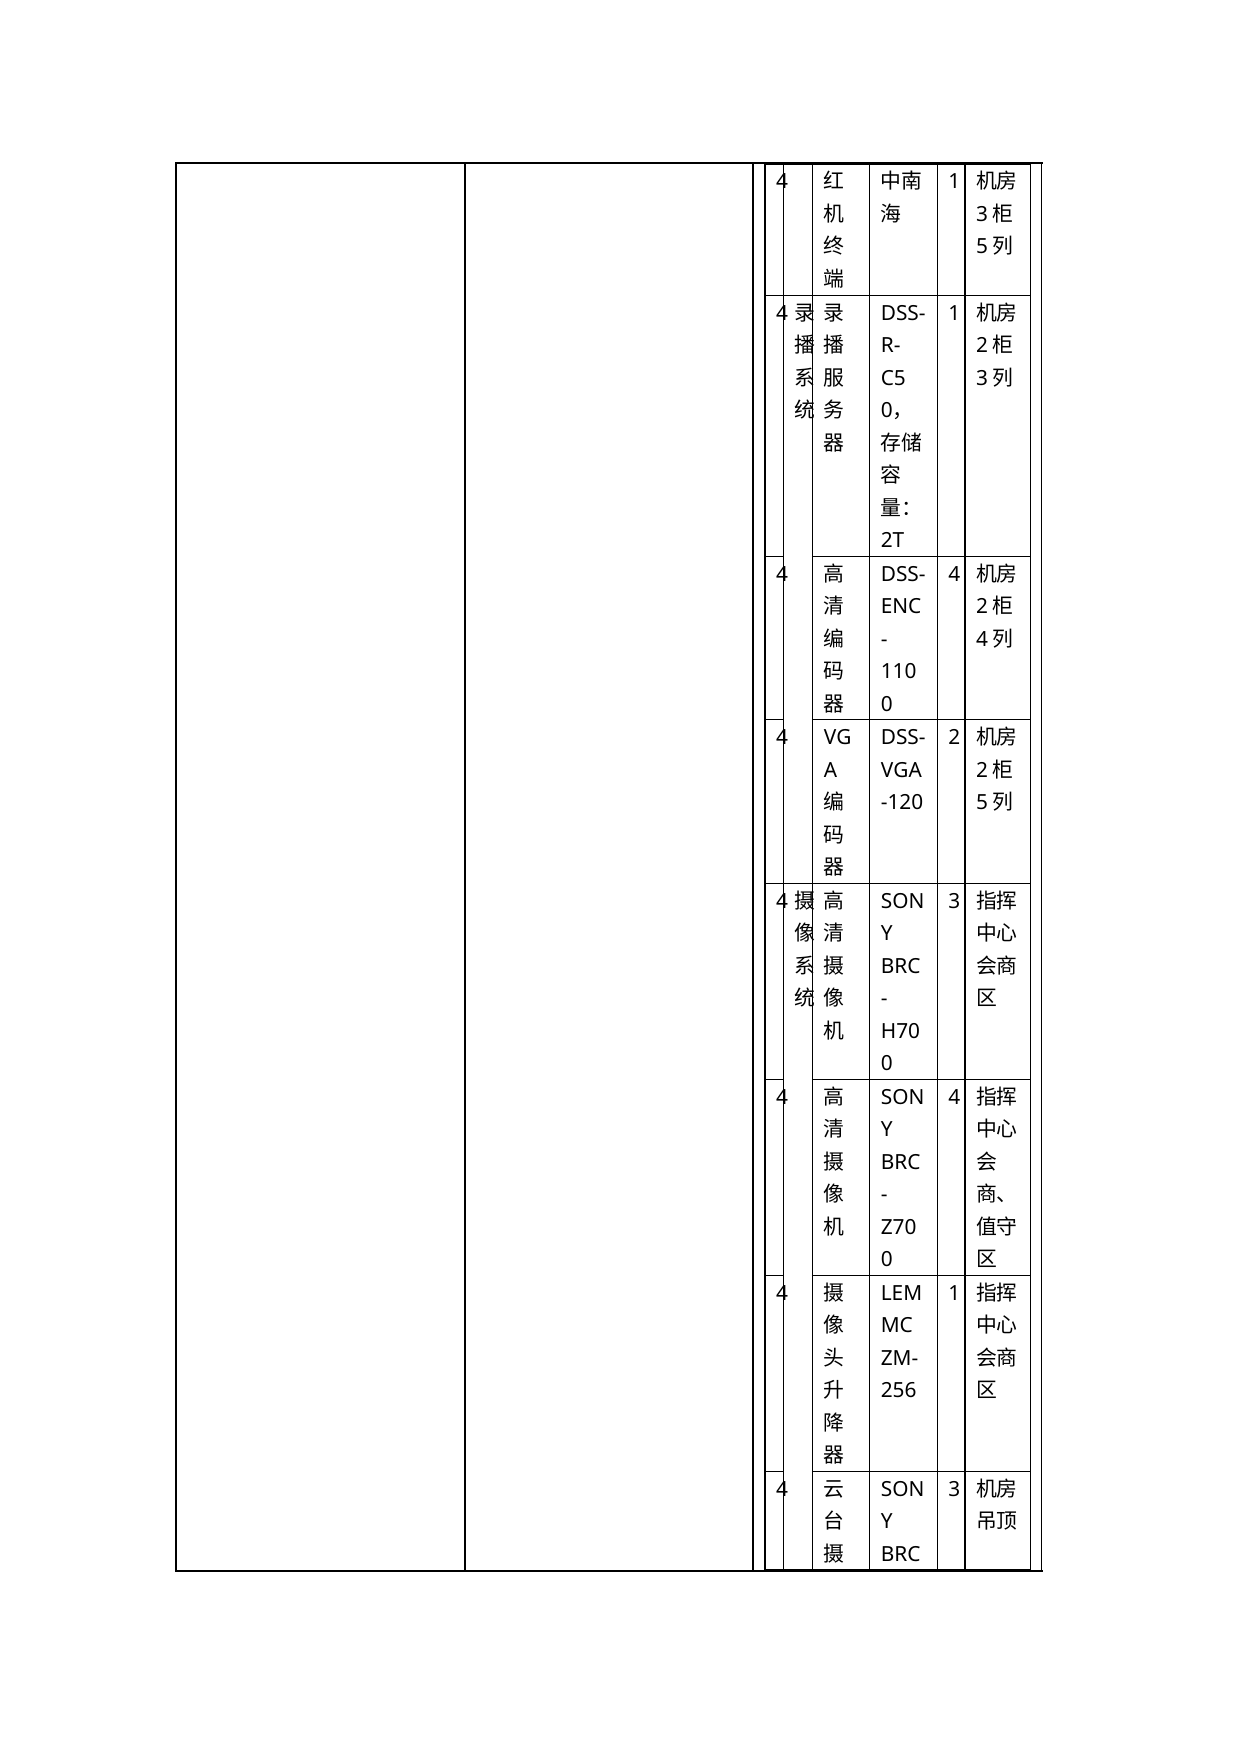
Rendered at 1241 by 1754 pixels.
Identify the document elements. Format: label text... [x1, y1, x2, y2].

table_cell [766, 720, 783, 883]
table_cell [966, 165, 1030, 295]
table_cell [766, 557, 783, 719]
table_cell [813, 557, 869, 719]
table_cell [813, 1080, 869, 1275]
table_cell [966, 296, 1030, 556]
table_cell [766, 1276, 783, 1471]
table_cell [784, 296, 812, 883]
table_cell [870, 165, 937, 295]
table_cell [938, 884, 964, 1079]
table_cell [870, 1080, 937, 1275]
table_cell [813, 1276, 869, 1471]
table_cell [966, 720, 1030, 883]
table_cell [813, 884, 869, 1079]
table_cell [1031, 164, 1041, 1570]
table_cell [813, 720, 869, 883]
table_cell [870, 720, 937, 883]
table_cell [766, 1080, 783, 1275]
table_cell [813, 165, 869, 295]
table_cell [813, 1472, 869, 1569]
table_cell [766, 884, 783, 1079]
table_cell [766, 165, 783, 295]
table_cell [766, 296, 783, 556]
table_cell [177, 164, 464, 1570]
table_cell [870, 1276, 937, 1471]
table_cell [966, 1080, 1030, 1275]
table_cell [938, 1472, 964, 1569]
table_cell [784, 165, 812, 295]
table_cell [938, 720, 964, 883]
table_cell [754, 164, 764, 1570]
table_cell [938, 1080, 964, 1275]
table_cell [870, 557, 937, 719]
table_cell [870, 296, 937, 556]
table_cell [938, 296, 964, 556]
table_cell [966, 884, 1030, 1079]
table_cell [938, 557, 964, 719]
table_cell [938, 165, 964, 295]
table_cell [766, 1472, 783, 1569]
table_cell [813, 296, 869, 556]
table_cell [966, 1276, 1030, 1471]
table_cell 2 [466, 164, 752, 1570]
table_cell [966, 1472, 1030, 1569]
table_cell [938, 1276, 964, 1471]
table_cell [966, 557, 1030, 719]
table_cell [784, 884, 812, 1569]
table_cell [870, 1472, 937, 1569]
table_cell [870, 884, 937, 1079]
